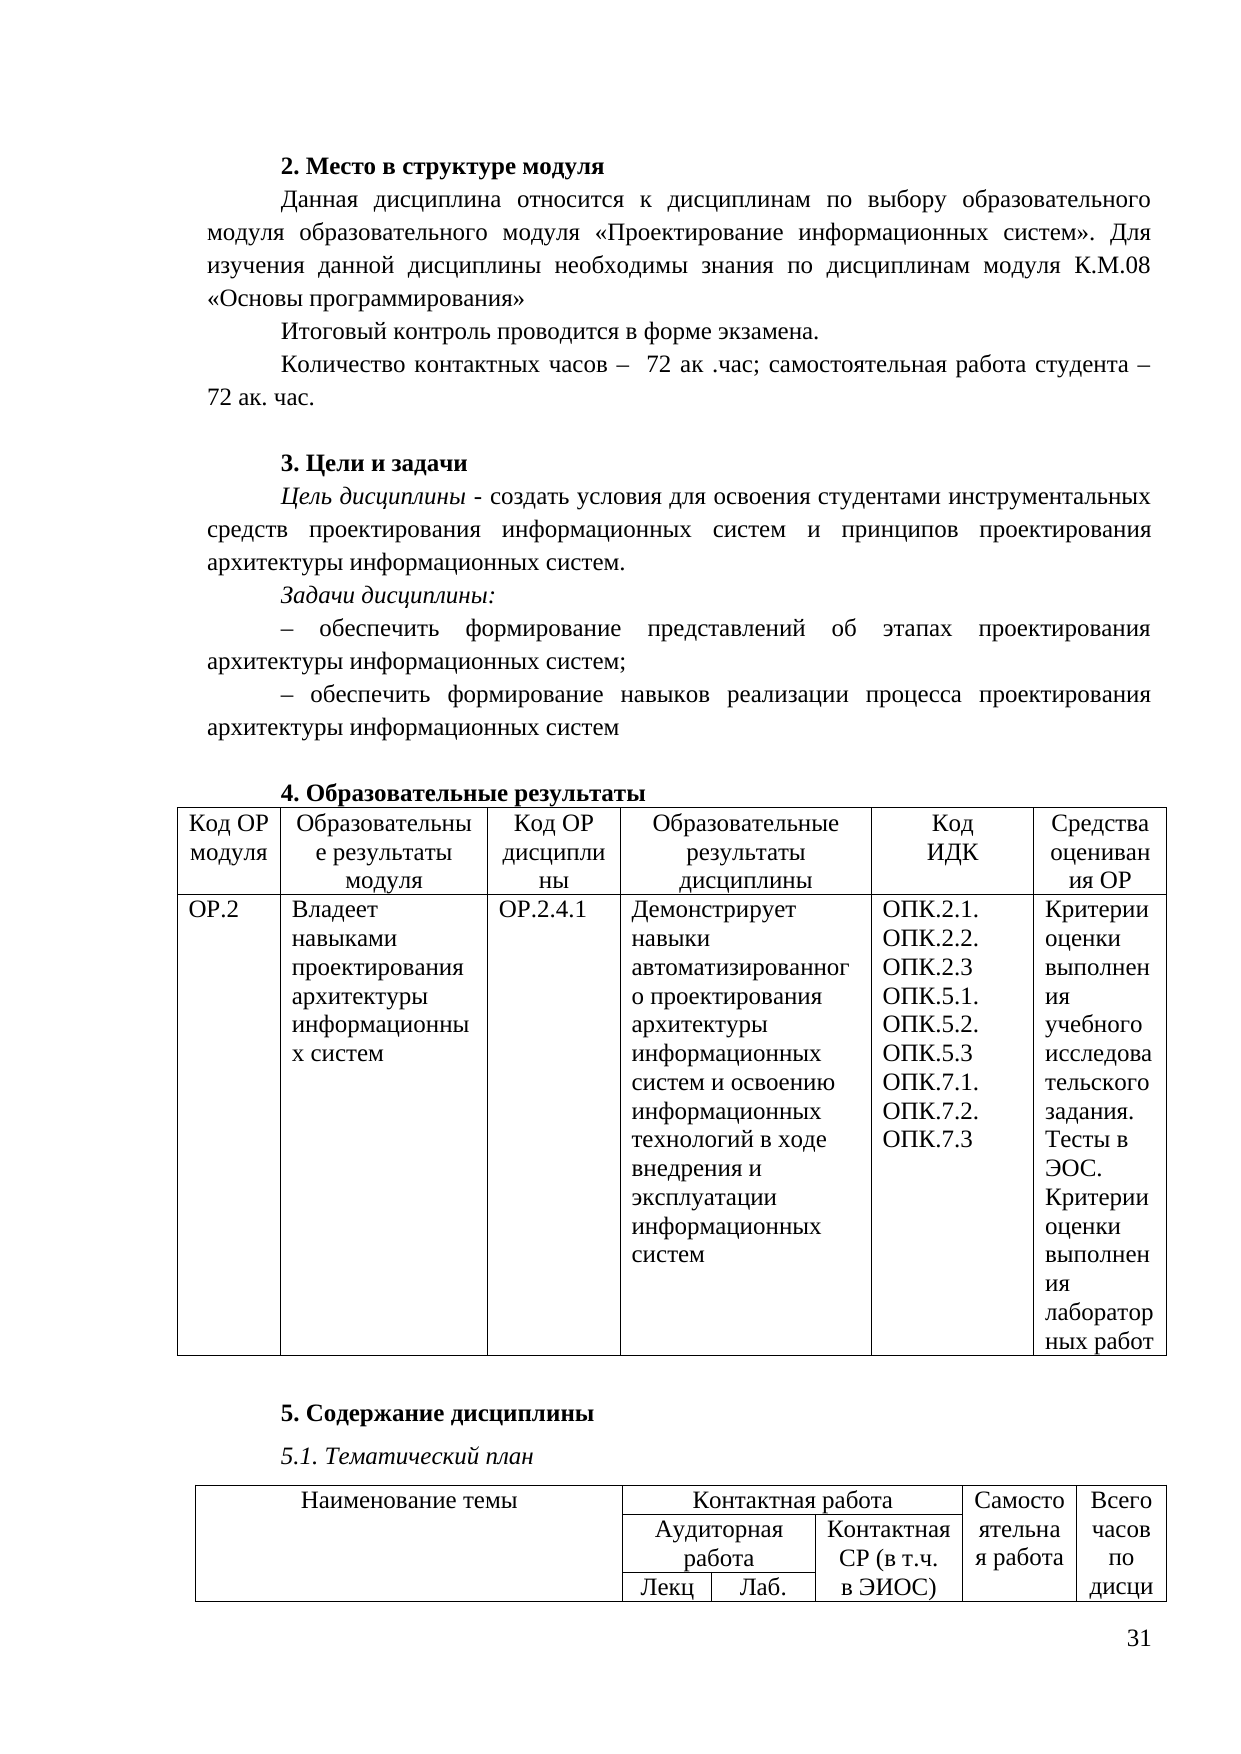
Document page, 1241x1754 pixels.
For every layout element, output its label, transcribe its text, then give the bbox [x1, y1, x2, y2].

text Итоговый контроль проводится в форме экзамена. [207, 316, 1152, 345]
text Цель дисциплины - создать условия для освоения студентами инструментальных средств проектирования информационных систем и принципов проектирования архитектуры информационных систем. [207, 481, 1152, 576]
table_cell Аудиторная работа [623, 1515, 815, 1572]
table_header Код ИДК [872, 808, 1033, 894]
text – обеспечить формирование навыков реализации процесса проектирования архитектуры информационных систем [207, 679, 1152, 741]
table_header Самостоятельная работа [963, 1486, 1076, 1601]
table_cell Лекции [623, 1573, 711, 1601]
text Данная дисциплина относится к дисциплинам по выбору образовательного модуля образовательного модуля «Проектирование информационных систем». Для изучения данной дисциплины необходимы знания по дисциплинам модуля К.М.08 «Основы программирования» [207, 184, 1152, 312]
text 5.1. Тематический план [207, 1441, 1152, 1470]
table_header Средства оценивания ОР [1034, 808, 1166, 894]
table_header Всего часов по дисциплине [1077, 1486, 1166, 1601]
text 3. Цели и задачи [207, 448, 1152, 477]
table_cell Лаб. работы [712, 1573, 815, 1601]
table_cell ОР.2.4.1 [488, 895, 620, 1354]
text Задачи дисциплины: [207, 580, 1152, 609]
table_header Образовательные результаты дисциплины [621, 808, 871, 894]
table_cell Контактная СР (в т.ч. в ЭИОС) [816, 1515, 962, 1601]
text 5. Содержание дисциплины [207, 1398, 1152, 1427]
text – обеспечить формирование представлений об этапах проектирования архитектуры информационных систем; [207, 613, 1152, 675]
table_header Наименование темы [196, 1486, 622, 1601]
text Количество контактных часов – 72 ак .час; самостоятельная работа студента – 72 ак. час. [207, 349, 1152, 411]
text 2. Место в структуре модуля [207, 151, 1152, 180]
table_cell Владеет навыками проектирования архитектуры информационных систем [281, 895, 487, 1354]
table_cell Критерии оценки выполнения учебного исследовательского задания. Тесты в ЭОС. Критерии оценки выполнения лабораторных работ [1034, 895, 1166, 1354]
table_header Код ОР модуля [178, 808, 280, 894]
table_header Образовательные результаты модуля [281, 808, 487, 894]
table_header Код ОР дисциплины [488, 808, 620, 894]
table_cell ОПК.2.1. ОПК.2.2. ОПК.2.3 ОПК.5.1. ОПК.5.2. ОПК.5.3 ОПК.7.1. ОПК.7.2. ОПК.7.3 [872, 895, 1033, 1354]
text 4. Образовательные результаты [207, 778, 1152, 807]
table_header Контактная работа [623, 1486, 962, 1514]
table_cell ОР.2 [178, 895, 280, 1354]
table_cell Демонстрирует навыки автоматизированного проектирования архитектуры информационных систем и освоению информационных технологий в ходе внедрения и эксплуатации информационных систем [621, 895, 871, 1354]
